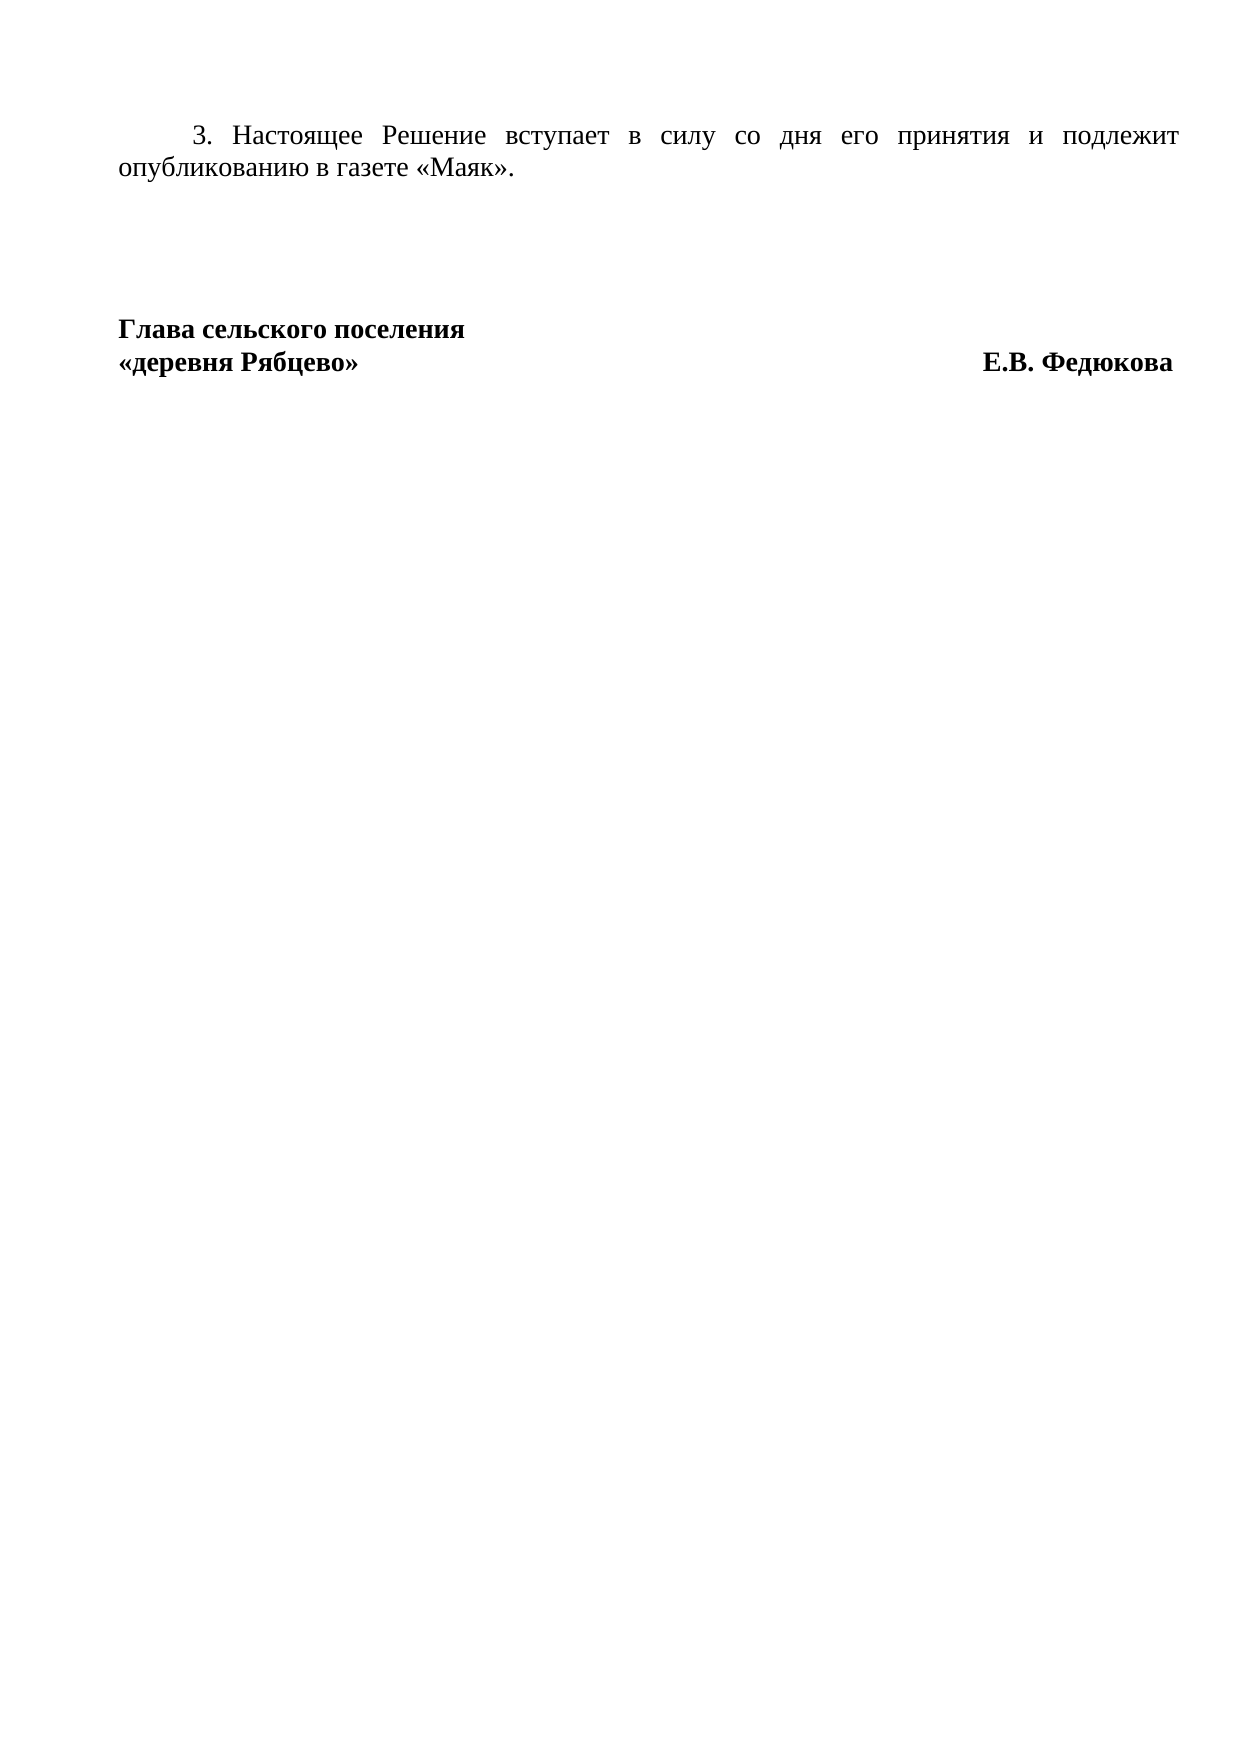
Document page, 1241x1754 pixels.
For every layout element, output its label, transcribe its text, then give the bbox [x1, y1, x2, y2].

text Глава сельского поселения [118, 312, 1181, 345]
text «деревня Рябцево» Е.В. Федюкова [118, 345, 1181, 377]
text 3. Настоящее Решение вступает в силу со дня его принятия и подлежит опубликованию в газете «Маяк». [118, 118, 1181, 183]
